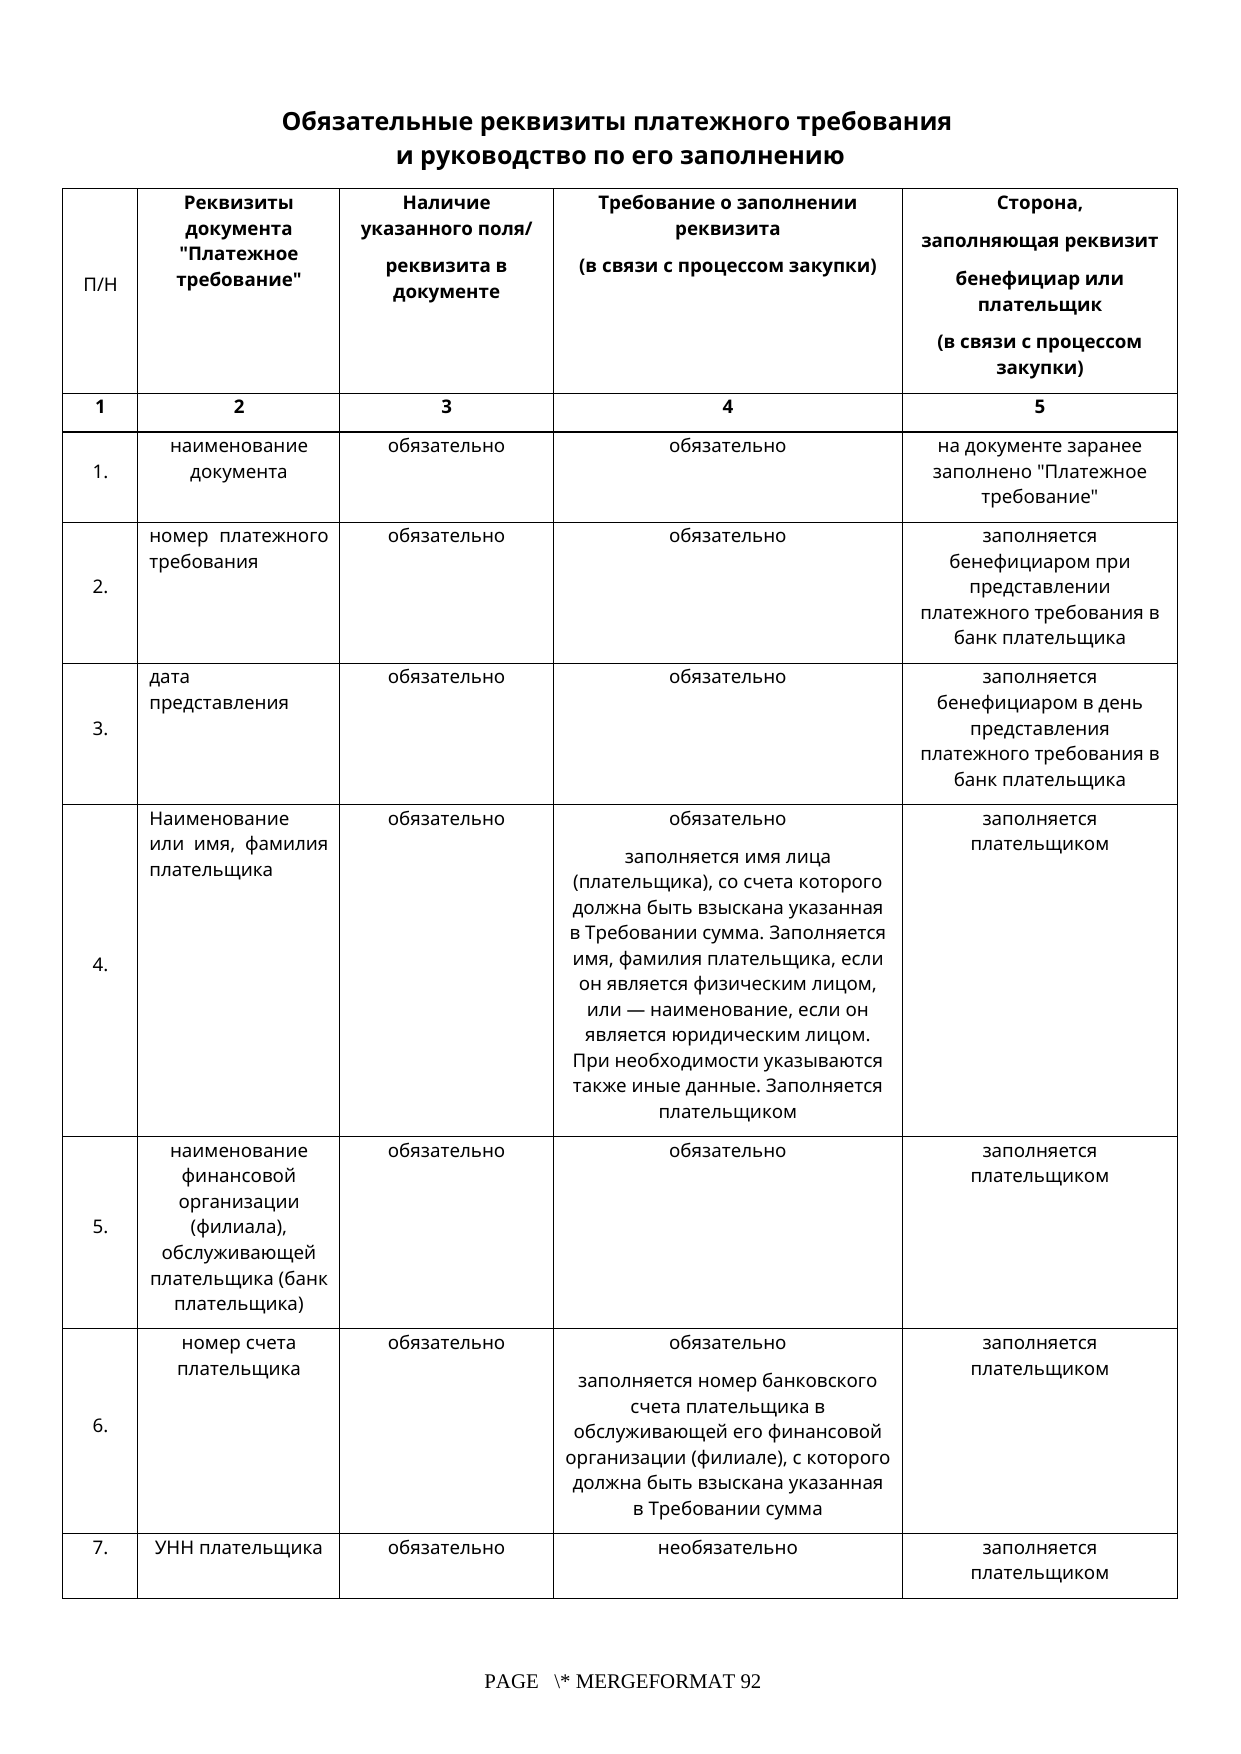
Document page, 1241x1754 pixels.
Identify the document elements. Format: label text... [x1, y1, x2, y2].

table_cell обязательно [340, 1534, 553, 1598]
table_cell 4. [63, 805, 137, 1136]
table_header П/Н [63, 189, 137, 392]
table_cell наименование финансовой организации (филиала), обслуживающей плательщика (банк плательщика) [138, 1137, 339, 1328]
table_cell обязательно [554, 664, 902, 804]
table_cell номер платежного требования [138, 523, 339, 663]
table_cell 3 [340, 394, 553, 431]
table_cell 7. [63, 1534, 137, 1598]
table_cell 1. [63, 433, 137, 522]
table_cell обязательно заполняется номер банковского счета плательщика в обслуживающей его финансовой организации (филиале), с которого должна быть взыскана указанная в Требовании сумма [554, 1329, 902, 1533]
table_cell обязательно [340, 664, 553, 804]
text Обязательные реквизиты платежного требования и руководство по его заполнению [207, 103, 1034, 172]
table_cell заполняется плательщиком [903, 1329, 1177, 1533]
table_cell обязательно [340, 805, 553, 1136]
table_cell обязательно [554, 433, 902, 522]
table_cell 2. [63, 523, 137, 663]
table_cell 3. [63, 664, 137, 804]
table_cell обязательно заполняется имя лица (плательщика), со счета которого должна быть взыскана указанная в Требовании сумма. Заполняется имя, фамилия плательщика, если он является физическим лицом, или — наименование, если он является юридическим лицом. При необходимости указываются также иные данные. Заполняется плательщиком [554, 805, 902, 1136]
table_cell УНН плательщика [138, 1534, 339, 1598]
table_header Сторона, заполняющая реквизит бенефициар или плательщик (в связи с процессом закупки) [903, 189, 1177, 392]
table_cell 1 [63, 394, 137, 431]
table_cell заполняется бенефициаром в день представления платежного требования в банк плательщика [903, 664, 1177, 804]
table_cell обязательно [340, 1329, 553, 1533]
table_cell обязательно [554, 1137, 902, 1328]
table_cell заполняется плательщиком [903, 805, 1177, 1136]
table_cell заполняется плательщиком [903, 1534, 1177, 1598]
table_cell 4 [554, 394, 902, 431]
table_header Реквизиты документа "Платежное требование" [138, 189, 339, 392]
table_cell на документе заранее заполнено "Платежное требование" [903, 433, 1177, 522]
table_cell заполняется бенефициаром при представлении платежного требования в банк плательщика [903, 523, 1177, 663]
table_cell обязательно [340, 1137, 553, 1328]
table_cell заполняется плательщиком [903, 1137, 1177, 1328]
table_cell 5 [903, 394, 1177, 431]
table_cell наименование документа [138, 433, 339, 522]
table_cell 6. [63, 1329, 137, 1533]
table_cell обязательно [340, 433, 553, 522]
table_header Требование о заполнении реквизита (в связи с процессом закупки) [554, 189, 902, 392]
table_cell Наименование или имя, фамилия плательщика [138, 805, 339, 1136]
table_cell дата представления [138, 664, 339, 804]
table_cell 5. [63, 1137, 137, 1328]
table_cell 2 [138, 394, 339, 431]
table_cell обязательно [554, 523, 902, 663]
table_cell номер счета плательщика [138, 1329, 339, 1533]
table_cell обязательно [340, 523, 553, 663]
table_header Наличие указанного поля/ реквизита в документе [340, 189, 553, 392]
